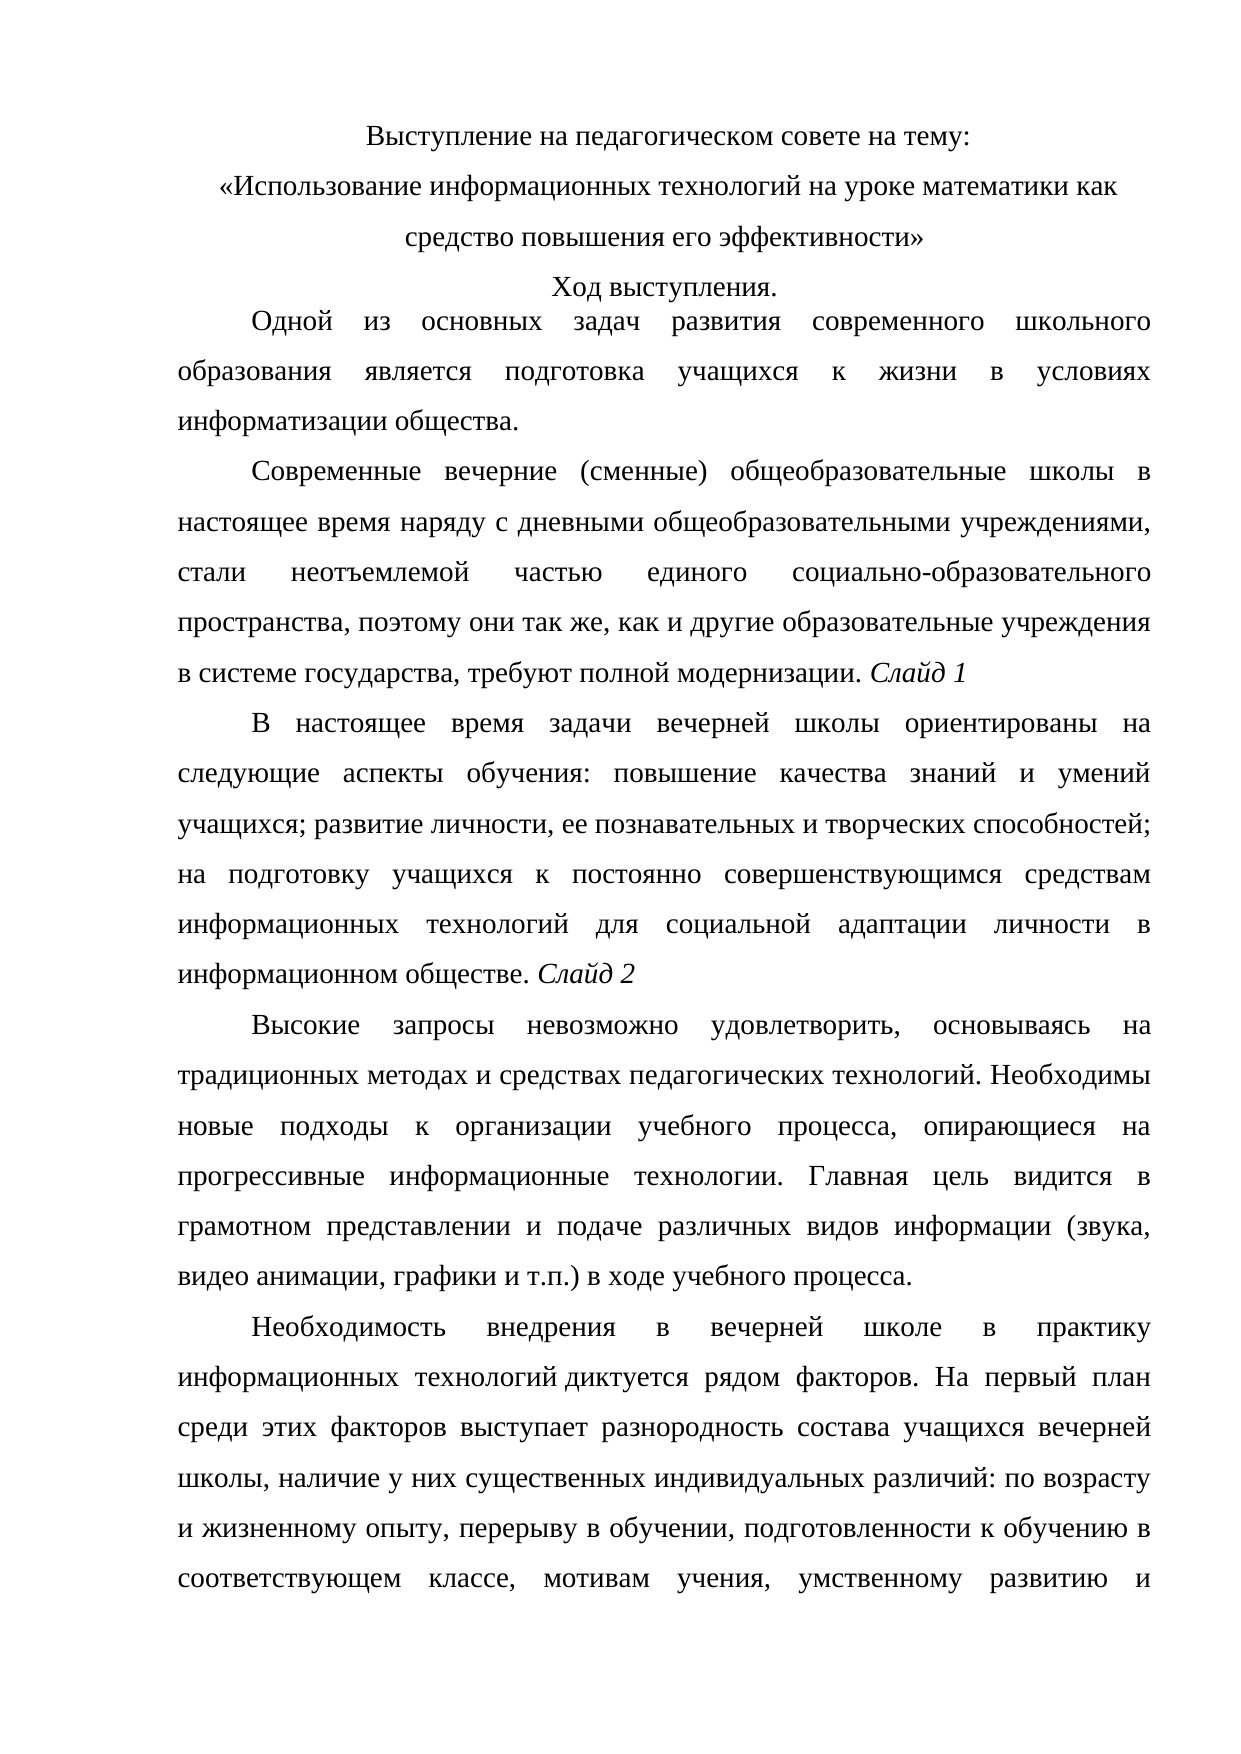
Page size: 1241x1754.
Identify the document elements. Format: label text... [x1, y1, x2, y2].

text В настоящее время задачи вечерней школы ориентированы на следующие аспекты обучения: повышение качества знаний и умений учащихся; развитие личности, ее познавательных и творческих способностей; на подготовку учащихся к постоянно совершенствующимся средствам информационных технологий для социальной адаптации личности в информационном обществе. Слайд 2 [177, 705, 1152, 990]
text «Использование информационных технологий на уроке математики как средство повышения его эффективности» [177, 168, 1152, 252]
text Современные вечерние (сменные) общеобразовательные школы в настоящее время наряду с дневными общеобразовательными учреждениями, стали неотъемлемой частью единого социально-образовательного пространства, поэтому они так же, как и другие образовательные учреждения в системе государства, требуют полной модернизации. Слайд 1 [177, 453, 1152, 688]
text Ход выступления. [177, 269, 1152, 303]
text Высокие запросы невозможно удовлетворить, основываясь на традиционных методах и средствах педагогических технологий. Необходимы новые подходы к организации учебного процесса, опирающиеся на прогрессивные информационные технологии. Главная цель видится в грамотном представлении и подаче различных видов информации (звука, видео анимации, графики и т.п.) в ходе учебного процесса. [177, 1007, 1152, 1292]
text Одной из основных задач развития современного школьного образования является подготовка учащихся к жизни в условиях информатизации общества. [177, 303, 1152, 437]
text Выступление на педагогическом совете на тему: [177, 118, 1152, 152]
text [177, 1309, 1152, 1594]
